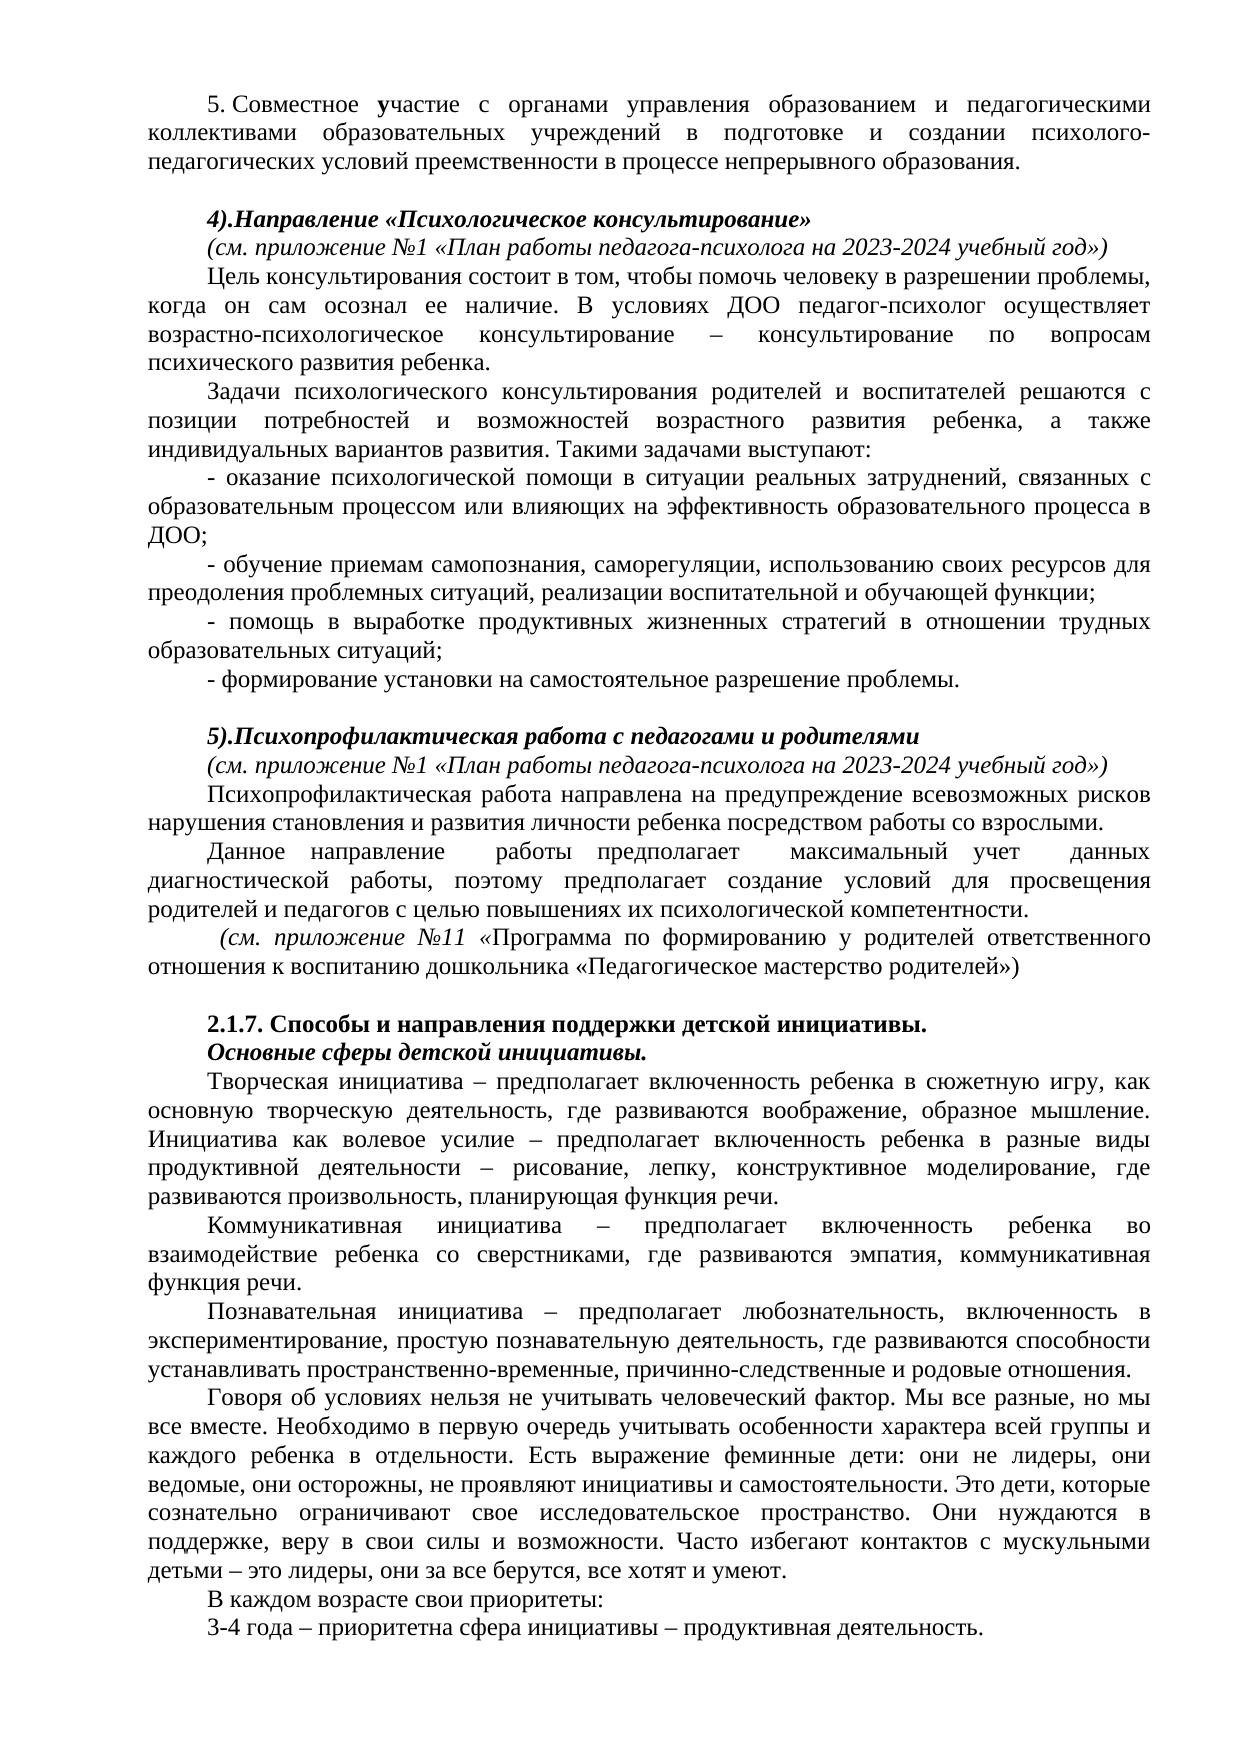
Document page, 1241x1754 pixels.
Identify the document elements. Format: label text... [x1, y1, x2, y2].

text - формирование установки на самостоятельное разрешение проблемы. [148, 664, 1152, 692]
text Цель консультирования состоит в том, чтобы помочь человеку в разрешении проблемы, когда он сам осознал ее наличие. В условиях ДОО педагог-психолог осуществляет возрастно-психологическое консультирование – консультирование по вопросам психического развития ребенка. [148, 261, 1152, 376]
text В каждом возрасте свои приоритеты: [148, 1584, 1152, 1612]
text 4).Направление «Психологическое консультирование» [148, 204, 1152, 232]
text Данное направление работы предполагает максимальный учет данных диагностической работы, поэтому предполагает создание условий для просвещения родителей и педагогов с целью повышениях их психологической компетентности. [148, 836, 1152, 922]
text (см. приложение №1 «План работы педагога-психолога на 2023-2024 учебный год») [148, 232, 1152, 261]
text 5. Совместное участие с органами управления образованием и педагогическими коллективами образовательных учреждений в подготовке и создании психолого-педагогических условий преемственности в процессе непрерывного образования. [148, 89, 1152, 175]
text Коммуникативная инициатива – предполагает включенность ребенка во взаимодействие ребенка со сверстниками, где развиваются эмпатия, коммуникативная функция речи. [148, 1210, 1152, 1296]
text - оказание психологической помощи в ситуации реальных затруднений, связанных с образовательным процессом или влияющих на эффективность образовательного процесса в ДОО; [148, 462, 1152, 549]
text Основные сферы детской инициативы. [148, 1037, 1152, 1066]
text 2.1.7. Способы и направления поддержки детской инициативы. [148, 1009, 1152, 1037]
text Психопрофилактическая работа направлена на предупреждение всевозможных рисков нарушения становления и развития личности ребенка посредством работы со взрослыми. [148, 779, 1152, 836]
text Творческая инициатива – предполагает включенность ребенка в сюжетную игру, как основную творческую деятельность, где развиваются воображение, образное мышление. Инициатива как волевое усилие – предполагает включенность ребенка в разные виды продуктивной деятельности – рисование, лепку, конструктивное моделирование, где развиваются произвольность, планирующая функция речи. [148, 1066, 1152, 1210]
text (см. приложение №11 «Программа по формированию у родителей ответственного отношения к воспитанию дошкольника «Педагогическое мастерство родителей») [148, 922, 1152, 980]
text Говоря об условиях нельзя не учитывать человеческий фактор. Мы все разные, но мы все вместе. Необходимо в первую очередь учитывать особенности характера всей группы и каждого ребенка в отдельности. Есть выражение феминные дети: они не лидеры, они ведомые, они осторожны, не проявляют инициативы и самостоятельности. Это дети, которые сознательно ограничивают свое исследовательское пространство. Они нуждаются в поддержке, веру в свои силы и возможности. Часто избегают контактов с мускульными детьми – это лидеры, они за все берутся, все хотят и умеют. [148, 1382, 1152, 1584]
text - обучение приемам самопознания, саморегуляции, использованию своих ресурсов для преодоления проблемных ситуаций, реализации воспитательной и обучающей функции; [148, 549, 1152, 606]
text (см. приложение №1 «План работы педагога-психолога на 2023-2024 учебный год») [148, 750, 1152, 779]
text - помощь в выработке продуктивных жизненных стратегий в отношении трудных образовательных ситуаций; [148, 606, 1152, 664]
text Задачи психологического консультирования родителей и воспитателей решаются с позиции потребностей и возможностей возрастного развития ребенка, а также индивидуальных вариантов развития. Такими задачами выступают: [148, 376, 1152, 462]
text 3-4 года – приоритетна сфера инициативы – продуктивная деятельность. [148, 1612, 1152, 1641]
text 5).Психопрофилактическая работа с педагогами и родителями [148, 721, 1152, 750]
text Познавательная инициатива – предполагает любознательность, включенность в экспериментирование, простую познавательную деятельность, где развиваются способности устанавливать пространственно-временные, причинно-следственные и родовые отношения. [148, 1296, 1152, 1382]
